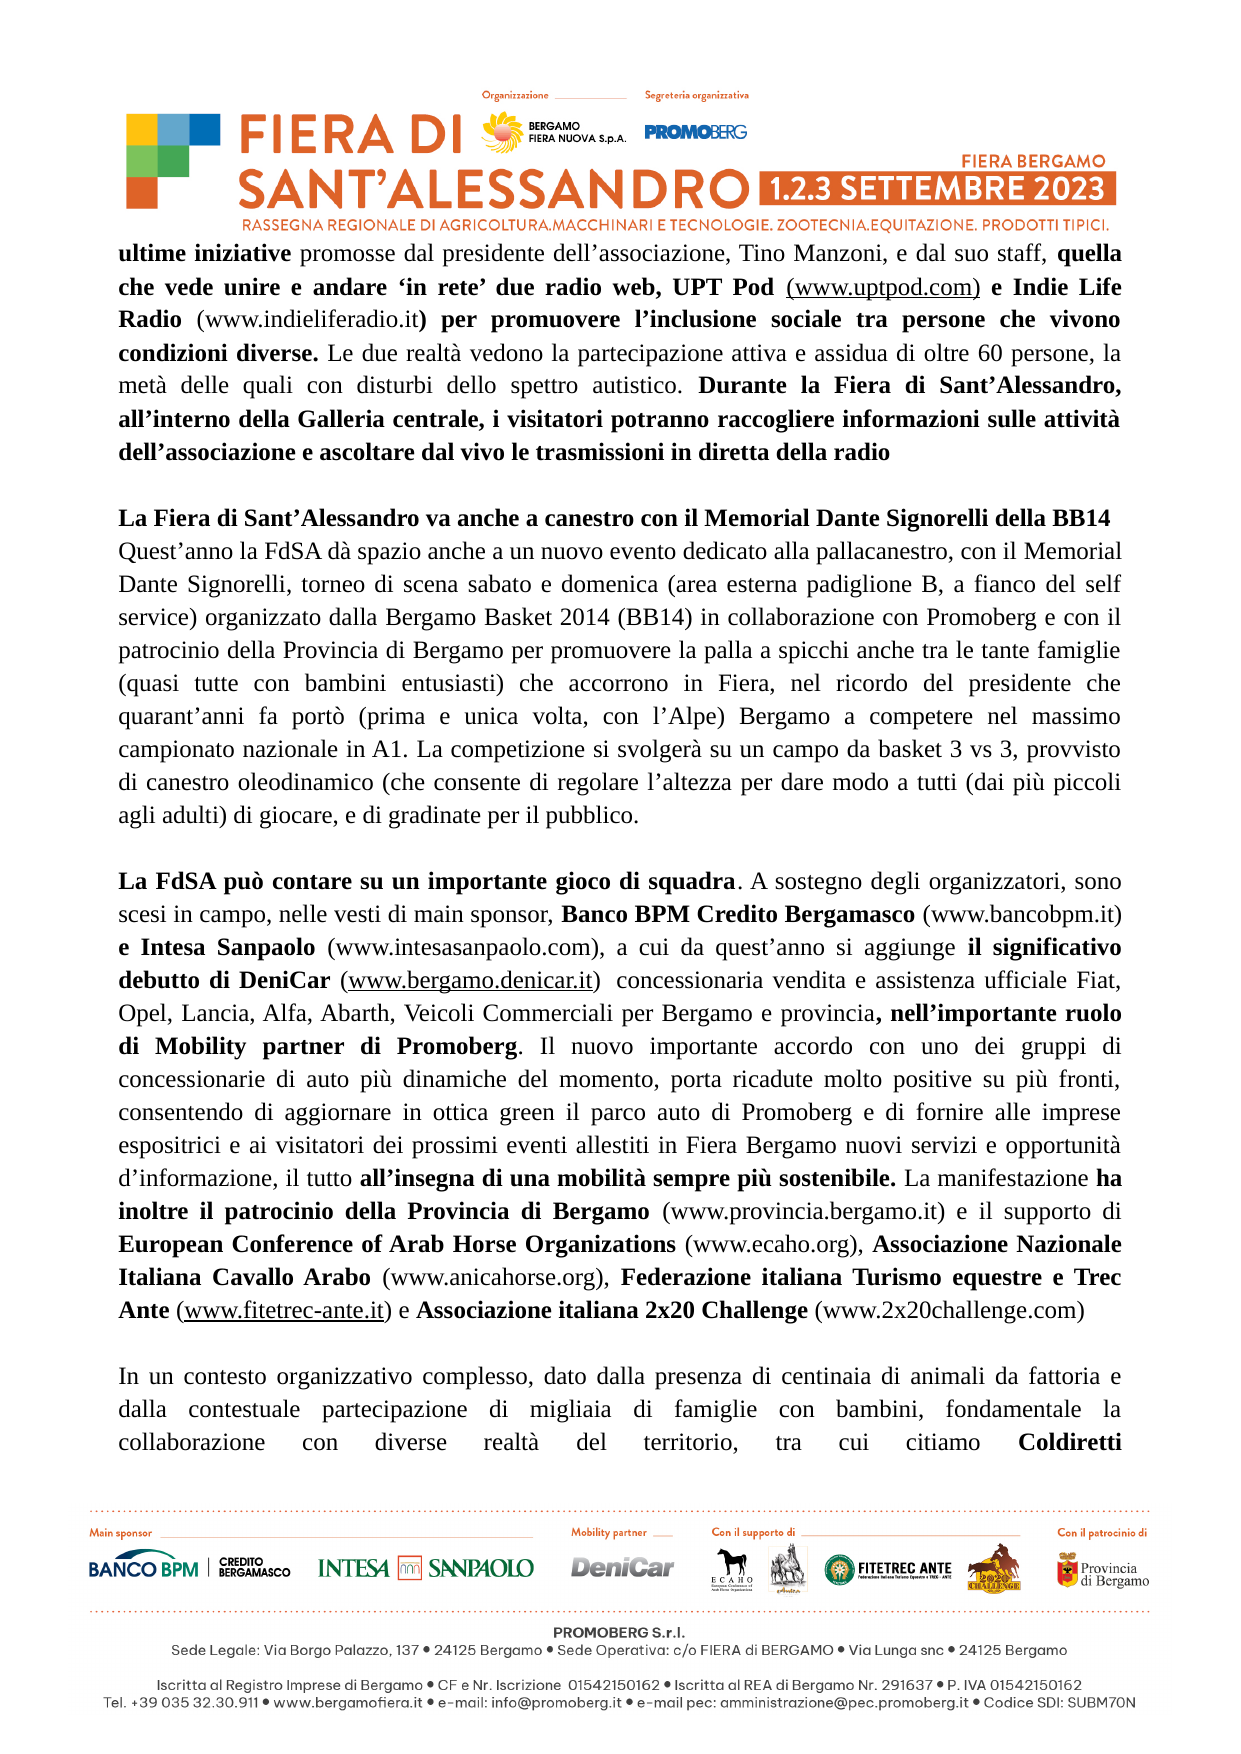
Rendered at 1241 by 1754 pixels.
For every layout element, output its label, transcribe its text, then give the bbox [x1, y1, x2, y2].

text La FdSA può contare su un importante gioco di squadra. A sostegno degli organizzatori, sono scesi in campo, nelle vesti di main sponsor, Banco BPM Credito Bergamasco (www.bancobpm.it) e Intesa Sanpaolo (www.intesasanpaolo.com), a cui da quest’anno si aggiunge il significativo debutto di DeniCar (www.bergamo.denicar.it) concessionaria vendita e assistenza ufficiale Fiat, Opel, Lancia, Alfa, Abarth, Veicoli Commerciali per Bergamo e provincia, nell’importante ruolo di Mobility partner di Promoberg. Il nuovo importante accordo con uno dei gruppi di concessionarie di auto più dinamiche del momento, porta ricadute molto positive su più fronti, consentendo di aggiornare in ottica green il parco auto di Promoberg e di fornire alle imprese espositrici e ai visitatori dei prossimi eventi allestiti in Fiera Bergamo nuovi servizi e opportunità d’informazione, il tutto all’insegna di una mobilità sempre più sostenibile. La manifestazione ha inoltre il patrocinio della Provincia di Bergamo (www.provincia.bergamo.it) e il supporto di European Conference of Arab Horse Organizations (www.ecaho.org), Associazione Nazionale Italiana Cavallo Arabo (www.anicahorse.org), Federazione italiana Turismo equestre e Trec Ante (www.fitetrec-ante.it) e Associazione italiana 2x20 Challenge (www.2x20challenge.com) [118, 866, 1122, 1324]
text Quest’anno la FdSA dà spazio anche a un nuovo evento dedicato alla pallacanestro, con il Memorial Dante Signorelli, torneo di scena sabato e domenica (area esterna padiglione B, a fianco del self service) organizzato dalla Bergamo Basket 2014 (BB14) in collaborazione con Promoberg e con il patrocinio della Provincia di Bergamo per promuovere la palla a spicchi anche tra le tante famiglie (quasi tutte con bambini entusiasti) che accorrono in Fiera, nel ricordo del presidente che quarant’anni fa portò (prima e unica volta, con l’Alpe) Bergamo a competere nel massimo campionato nazionale in A1. La competizione si svolgerà su un campo da basket 3 vs 3, provvisto di canestro oleodinamico (che consente di regolare l’altezza per dare modo a tutti (dai più piccoli agli adulti) di giocare, e di gradinate per il pubblico. [118, 536, 1122, 829]
picture [120, 73, 1120, 239]
text La Fiera di Sant’Alessandro va anche a canestro con il Memorial Dante Signorelli della BB14 [118, 503, 1122, 531]
picture [67, 1503, 1172, 1715]
